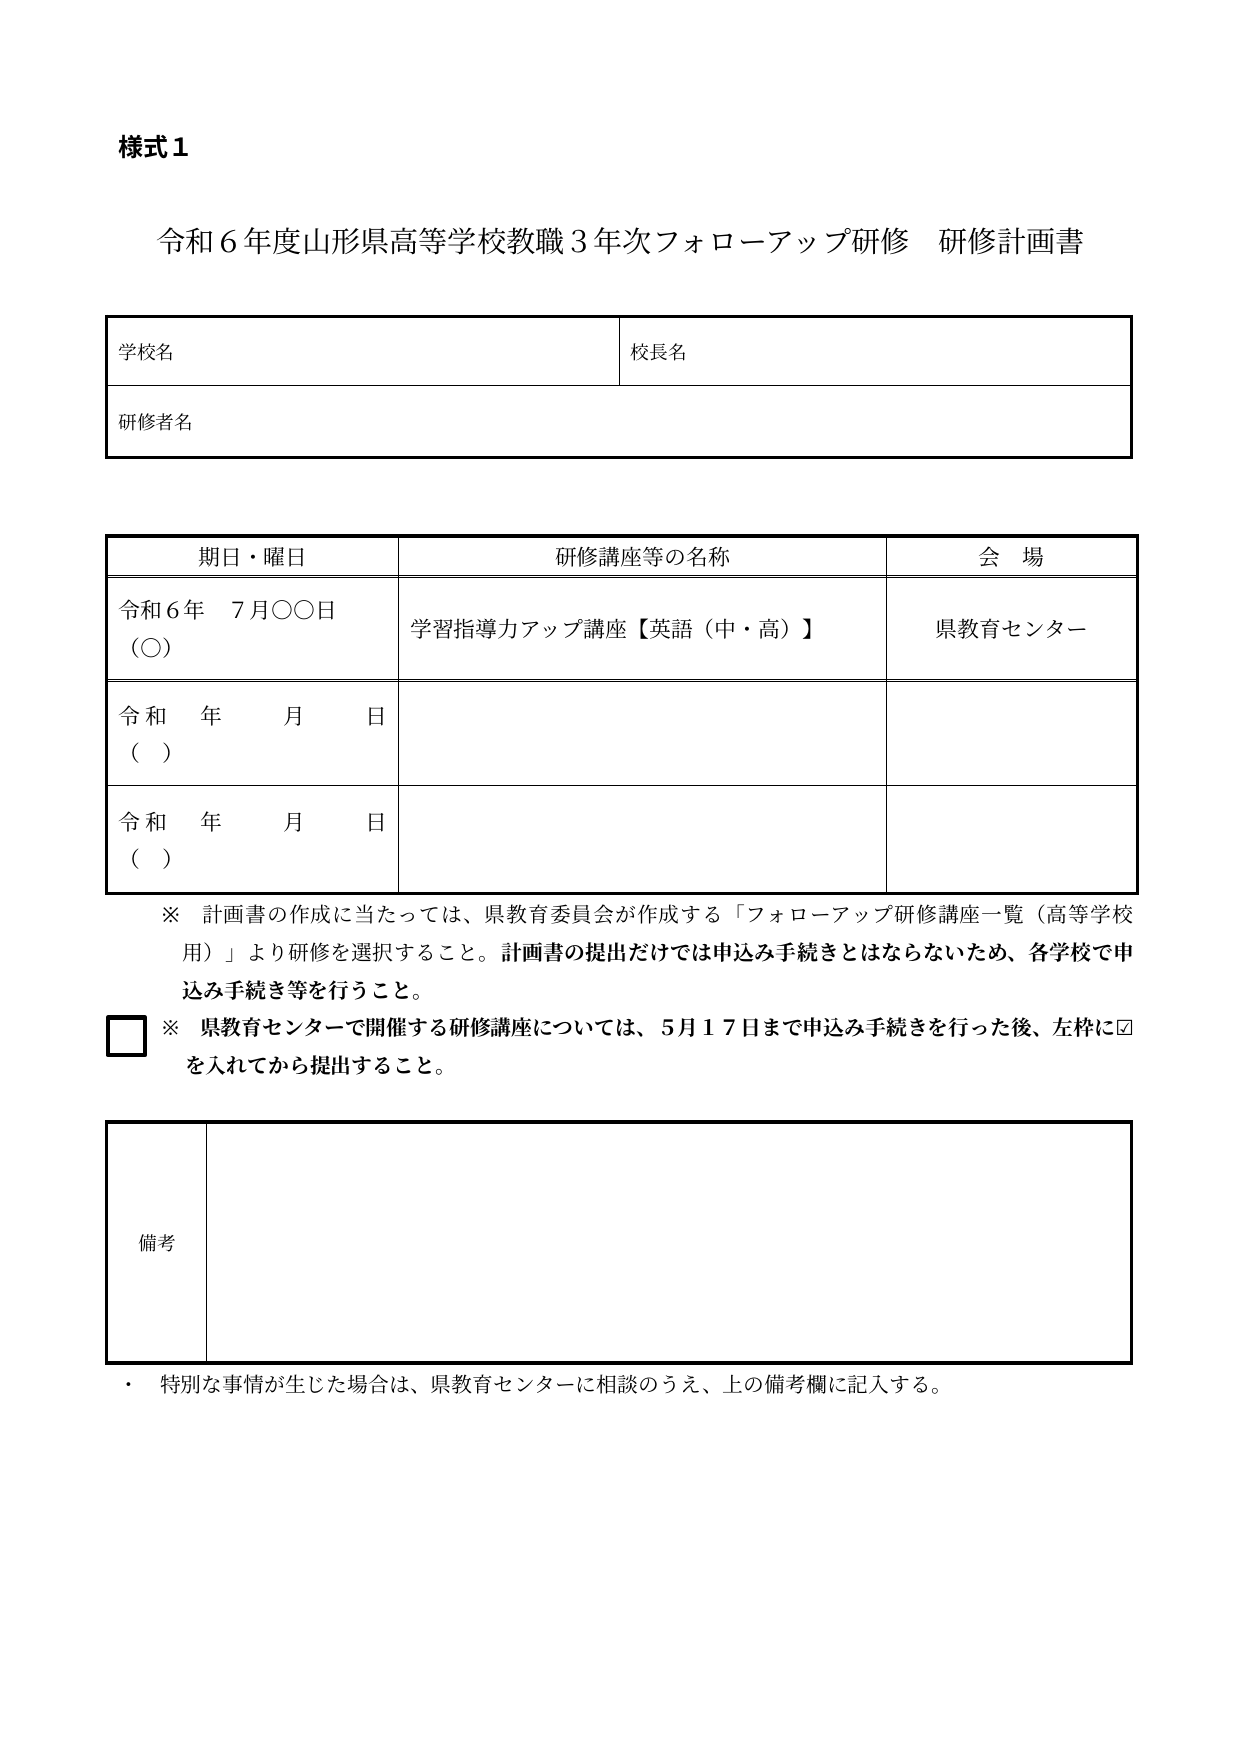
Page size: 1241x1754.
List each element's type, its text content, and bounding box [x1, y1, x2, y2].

table_cell 県教育センター [887, 578, 1136, 678]
table_header 校長名 [620, 318, 1130, 385]
table_header 研修講座等の名称 [399, 538, 886, 575]
table_cell [399, 786, 886, 892]
table_header 会 場 [887, 538, 1136, 575]
table_header 期日・曜日 [108, 538, 398, 575]
text ・ 特別な事情が生じた場合は、県教育センターに相談のうえ、上の備考欄に記入する。 [118, 1365, 1122, 1402]
text ※ 県教育センターで開催する研修講座については、５月１７日まで申込み手続きを行った後、左枠に☑を入れてから提出すること。 [162, 1008, 1137, 1083]
table_cell 令和 年 月 日（ ） [108, 682, 398, 785]
table_cell 学習指導力アップ講座【英語（中・高）】 [399, 578, 886, 678]
table_header 備考 [108, 1124, 206, 1361]
table_header [207, 1124, 1130, 1361]
table_cell 令和６年 ７月○○日（○） [108, 578, 398, 678]
text ※ 計画書の作成に当たっては、県教育委員会が作成する「フォローアップ研修講座一覧（高等学校用）」より研修を選択すること。計画書の提出だけでは申込み手続きとはならないため、各学校で申込み手続き等を行うこと。 [162, 895, 1137, 1008]
text 令和６年度山形県高等学校教職３年次フォローアップ研修 研修計画書 [118, 202, 1122, 277]
table_cell [887, 786, 1136, 892]
table_cell 研修者名 [108, 386, 1130, 456]
table_cell [887, 682, 1136, 785]
table_header 学校名 [108, 318, 619, 385]
table_cell 令和 年 月 日（ ） [108, 786, 398, 892]
text 様式１ [118, 127, 1122, 164]
table_cell [399, 682, 886, 785]
